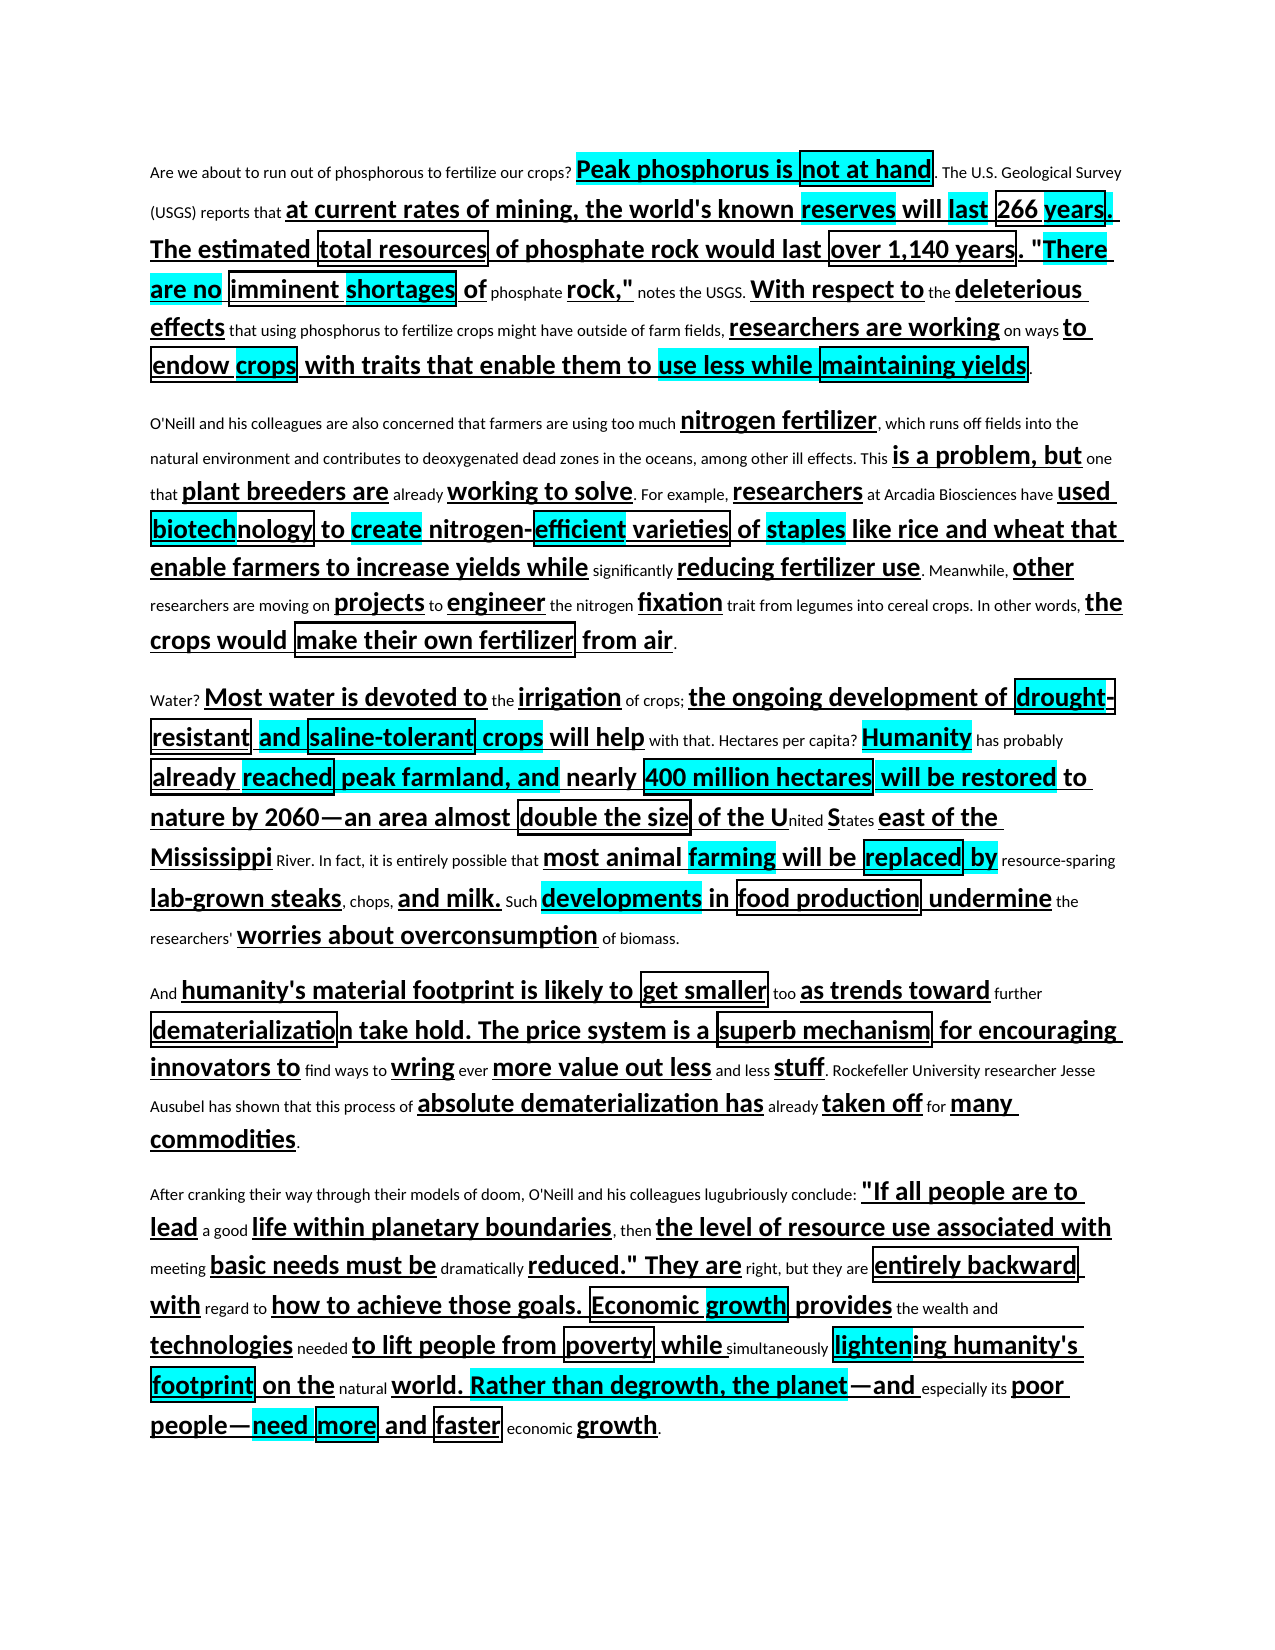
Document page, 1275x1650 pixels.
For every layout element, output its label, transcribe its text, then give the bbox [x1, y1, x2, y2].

text And humanity's material footprint is likely to get smaller too as trends toward further dematerialization take hold. The price system is a superb mechanism for encouraging innovators to find ways to wring ever more value out less and less stuff. Rockefeller University researcher Jesse Ausubel has shown that this process of absolute dematerialization has already taken off for many commodities. [150, 971, 1125, 1155]
text Are we about to run out of phosphorous to fertilize our crops? Peak phosphorus is not at hand. The U.S. Geological Survey (USGS) reports that at current rates of mining, the world's known reserves will last 266 years. The estimated total resources of phosphate rock would last over 1,140 years. "There are no imminent shortages of phosphate rock," notes the USGS. With respect to the deleterious effects that using phosphorus to fertilize crops might have outside of farm fields, researchers are working on ways to endow crops with traits that enable them to use less while maintaining yields. [150, 150, 1125, 383]
text O'Neill and his colleagues are also concerned that farmers are using too much nitrogen fertilizer, which runs off fields into the natural environment and contributes to deoxygenated dead zones in the oceans, among other ill effects. This is a problem, but one that plant breeders are already working to solve. For example, researchers at Arcadia Biosciences have used biotechnology to create nitrogen-efficient varieties of staples like rice and wheat that enable farmers to increase yields while significantly reducing fertilizer use. Meanwhile, other researchers are moving on projects to engineer the nitrogen fixation trait from legumes into cereal crops. In other words, the crops would make their own fertilizer from air. [150, 403, 1125, 658]
text Water? Most water is devoted to the irrigation of crops; the ongoing development of drought-resistant and saline-tolerant crops will help with that. Hectares per capita? Humanity has probably already reached peak farmland, and nearly 400 million hectares will be restored to nature by 2060—an area almost double the size of the United States east of the Mississippi River. In fact, it is entirely possible that most animal farming will be replaced by resource-sparing lab-grown steaks, chops, and milk. Such developments in food production undermine the researchers' worries about overconsumption of biomass. [150, 678, 1125, 951]
text After cranking their way through their models of doom, O'Neill and his colleagues lugubriously conclude: "If all people are to lead a good life within planetary boundaries, then the level of resource use associated with meeting basic needs must be dramatically reduced." They are right, but they are entirely backward with regard to how to achieve those goals. Economic growth provides the wealth and technologies needed to lift people from poverty while simultaneously lightening humanity's footprint on the natural world. Rather than degrowth, the planet—and especially its poor people—need more and faster economic growth. [150, 1174, 1125, 1443]
